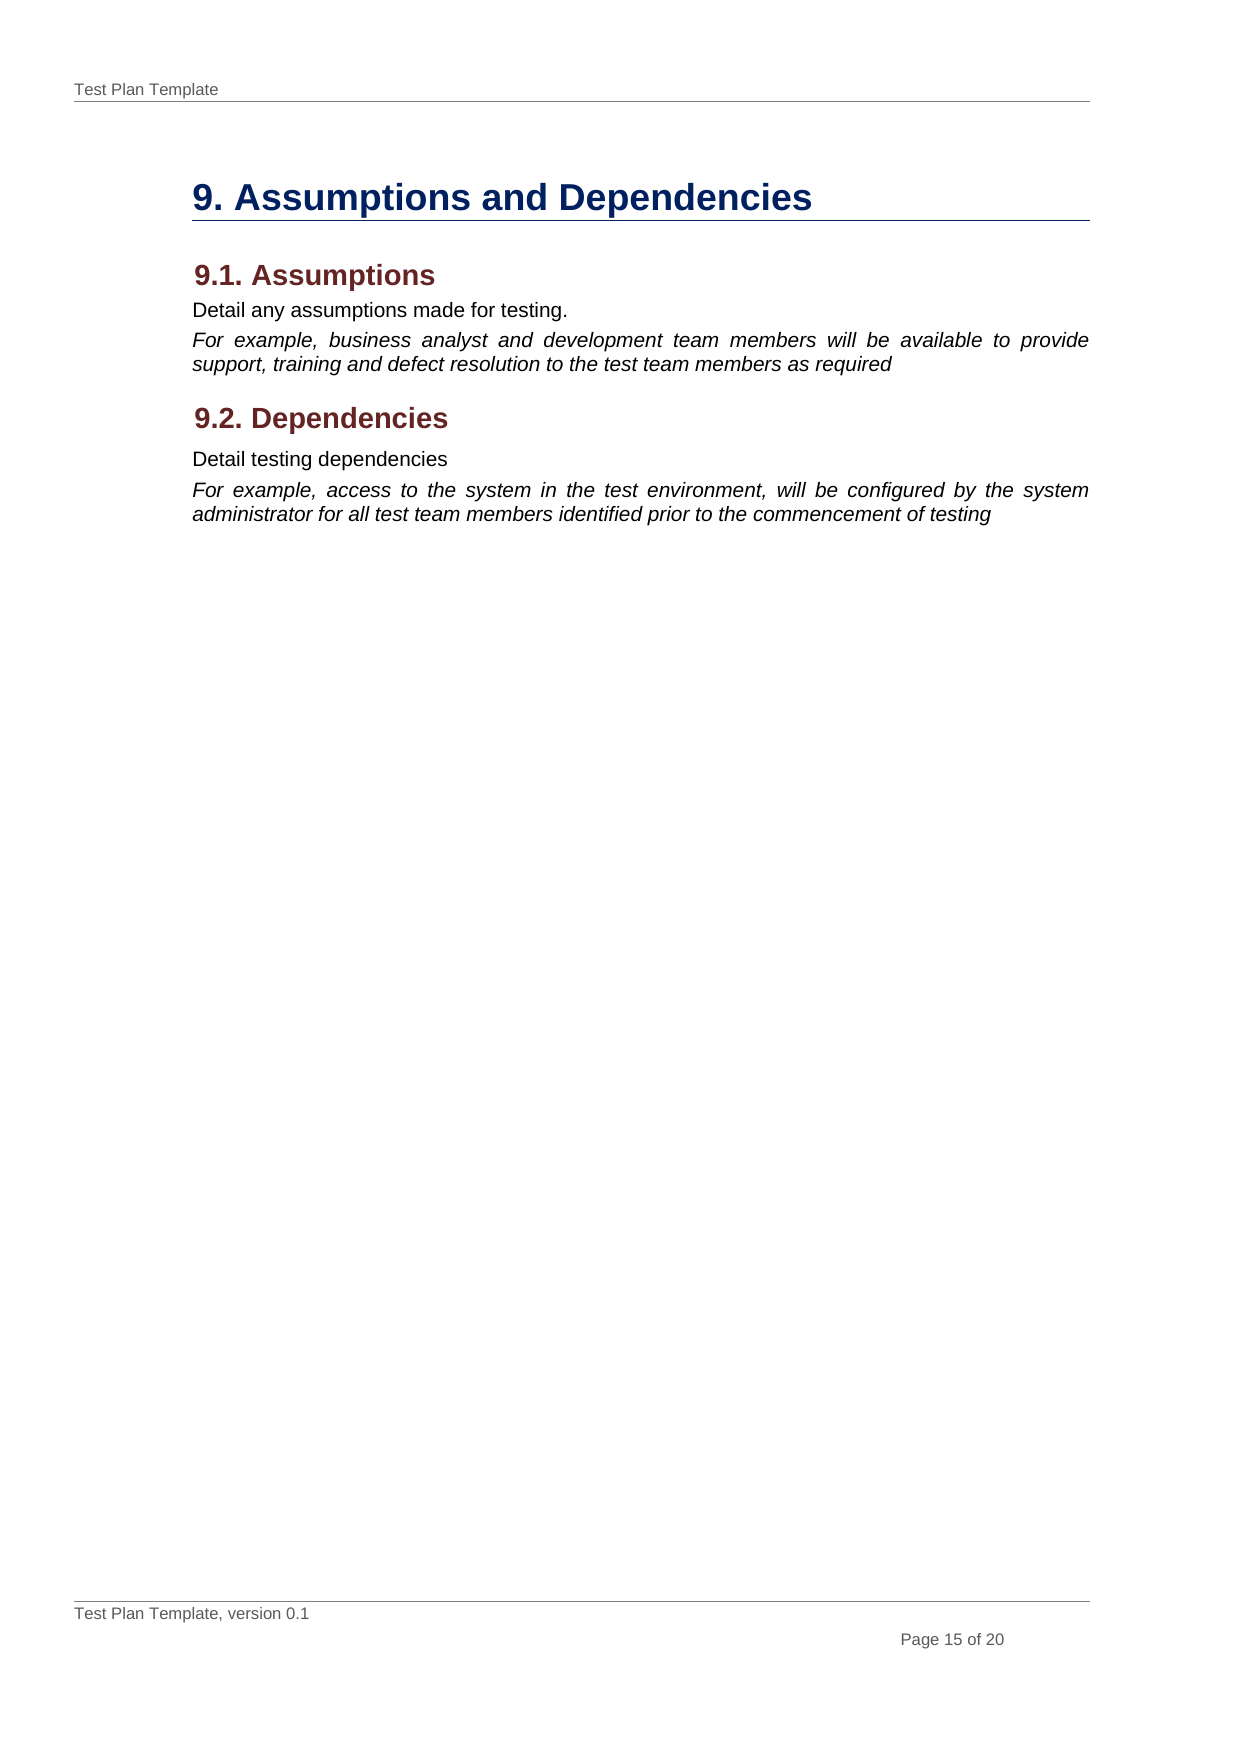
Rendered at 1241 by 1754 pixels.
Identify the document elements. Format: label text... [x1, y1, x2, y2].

text Detail any assumptions made for testing. [192, 298, 1090, 322]
subtitle Assumptions and Dependencies [192, 175, 1090, 220]
text Detail testing dependencies [192, 447, 1090, 471]
text For example, access to the system in the test environment, will be configured by the system administrator for all test team members identified prior to the commencement of testing [192, 477, 1090, 525]
subtitle Assumptions [194, 258, 1090, 292]
text For example, business analyst and development team members will be available to provide support, training and defect resolution to the test team members as required [192, 328, 1090, 376]
subtitle Dependencies [194, 401, 1090, 435]
